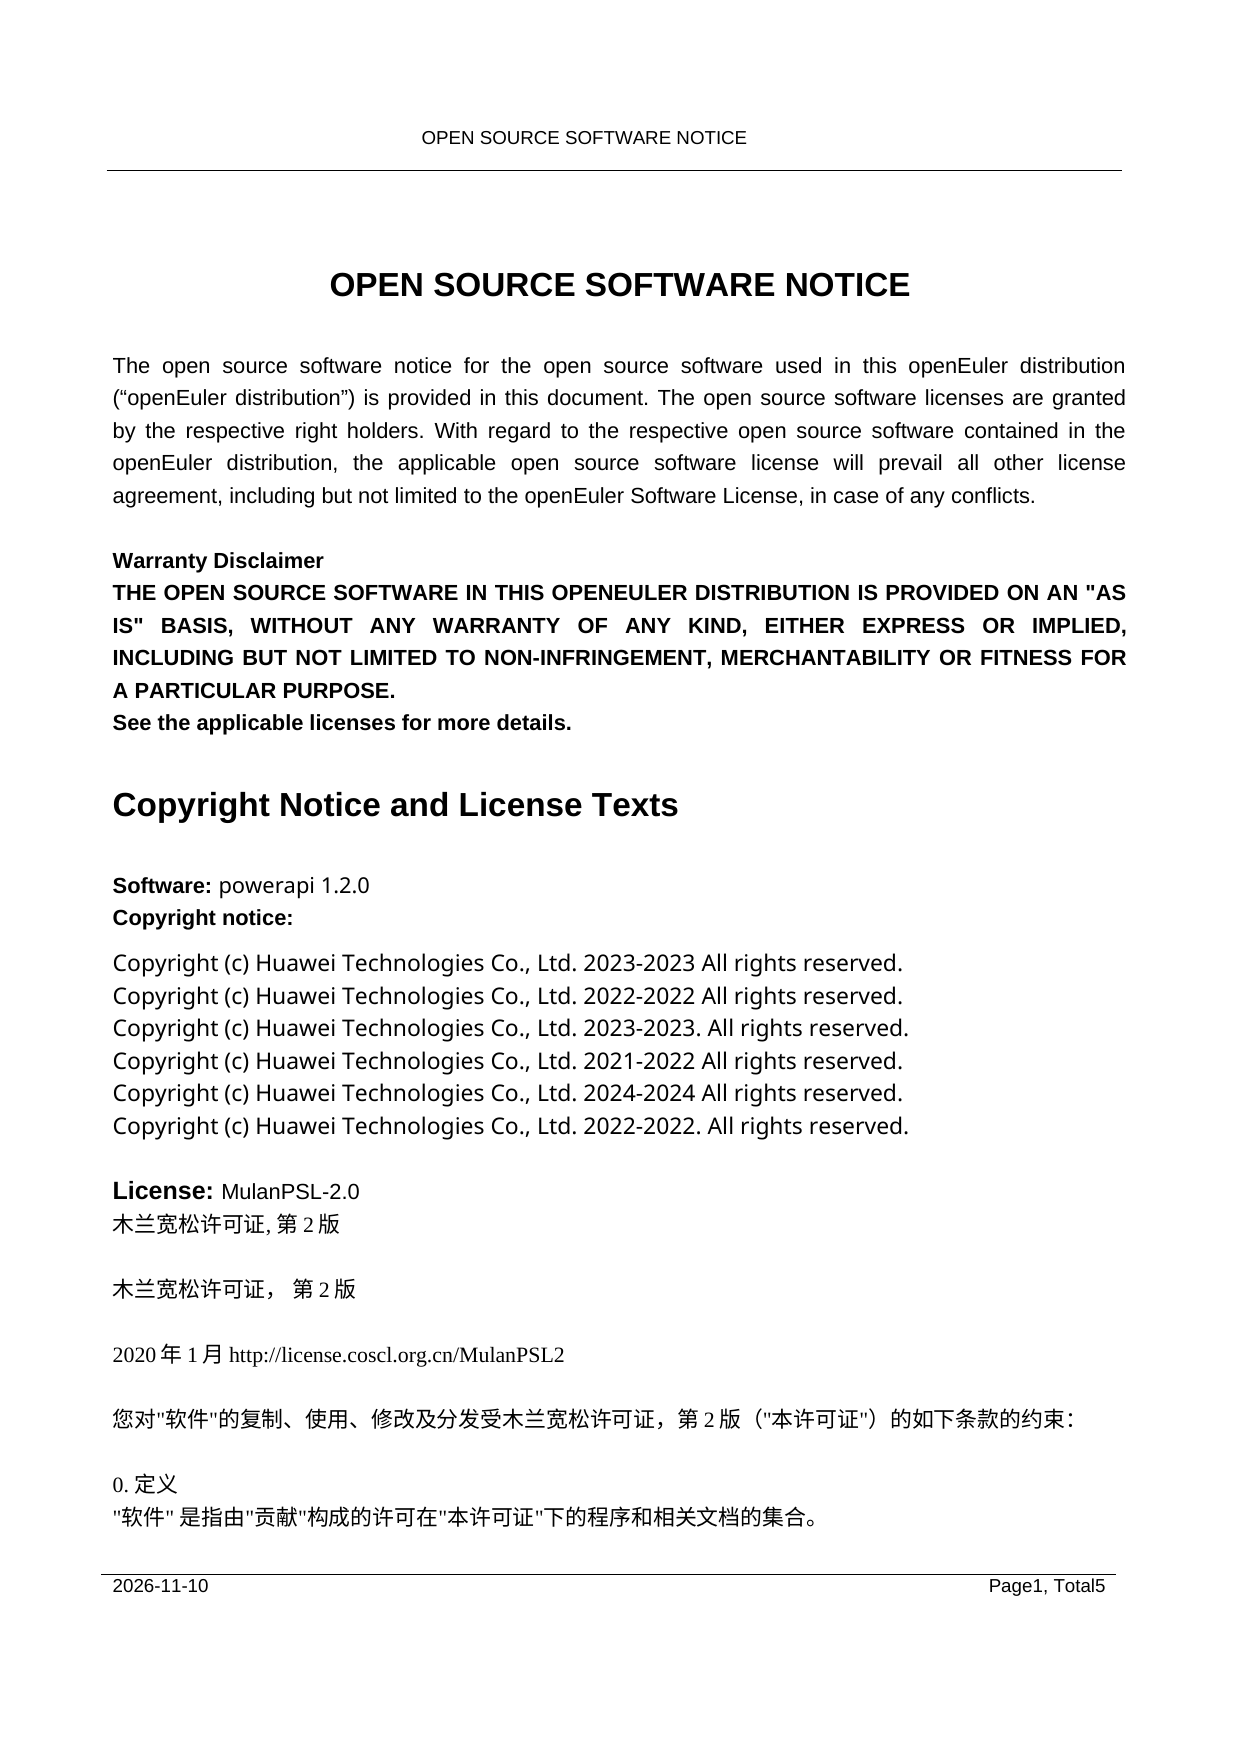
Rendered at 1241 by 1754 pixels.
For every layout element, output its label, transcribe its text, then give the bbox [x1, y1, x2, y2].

text License: MulanPSL-2.0 [112, 1174, 1128, 1207]
title Software: powerapi 1.2.0 [112, 869, 1128, 901]
text The open source software notice for the open source software used in this openEuler distribution (“openEuler distribution”) is provided in this document. The open source software licenses are granted by the respective right holders. With regard to the respective open source software contained in the openEuler distribution, the applicable open source software license will prevail all other license agreement, including but not limited to the openEuler Software License, in case of any conflicts. [112, 349, 1128, 511]
text Copyright notice: [112, 901, 1128, 934]
text Copyright Notice and License Texts [112, 771, 1128, 836]
text OPEN SOURCE SOFTWARE NOTICE [112, 251, 1128, 316]
text Warranty Disclaimer [112, 544, 1128, 576]
text Copyright (c) Huawei Technologies Co., Ltd. 2023-2023 All rights reserved. Copyright (c) Huawei Technologies Co., Ltd. 2022-2022 All rights reserved. Copyright (c) Huawei Technologies Co., Ltd. 2023-2023. All rights reserved. Copyright (c) Huawei Technologies Co., Ltd. 2021-2022 All rights reserved. Copyright (c) Huawei Technologies Co., Ltd. 2024-2024 All rights reserved. Copyright (c) Huawei Technologies Co., Ltd. 2022-2022. All rights reserved. [112, 947, 1128, 1174]
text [112, 1207, 1128, 1532]
text THE OPEN SOURCE SOFTWARE IN THIS OPENEULER DISTRIBUTION IS PROVIDED ON AN "AS IS" BASIS, WITHOUT ANY WARRANTY OF ANY KIND, EITHER EXPRESS OR IMPLIED, INCLUDING BUT NOT LIMITED TO NON-INFRINGEMENT, MERCHANTABILITY OR FITNESS FOR A PARTICULAR PURPOSE. See the applicable licenses for more details. [112, 576, 1128, 739]
